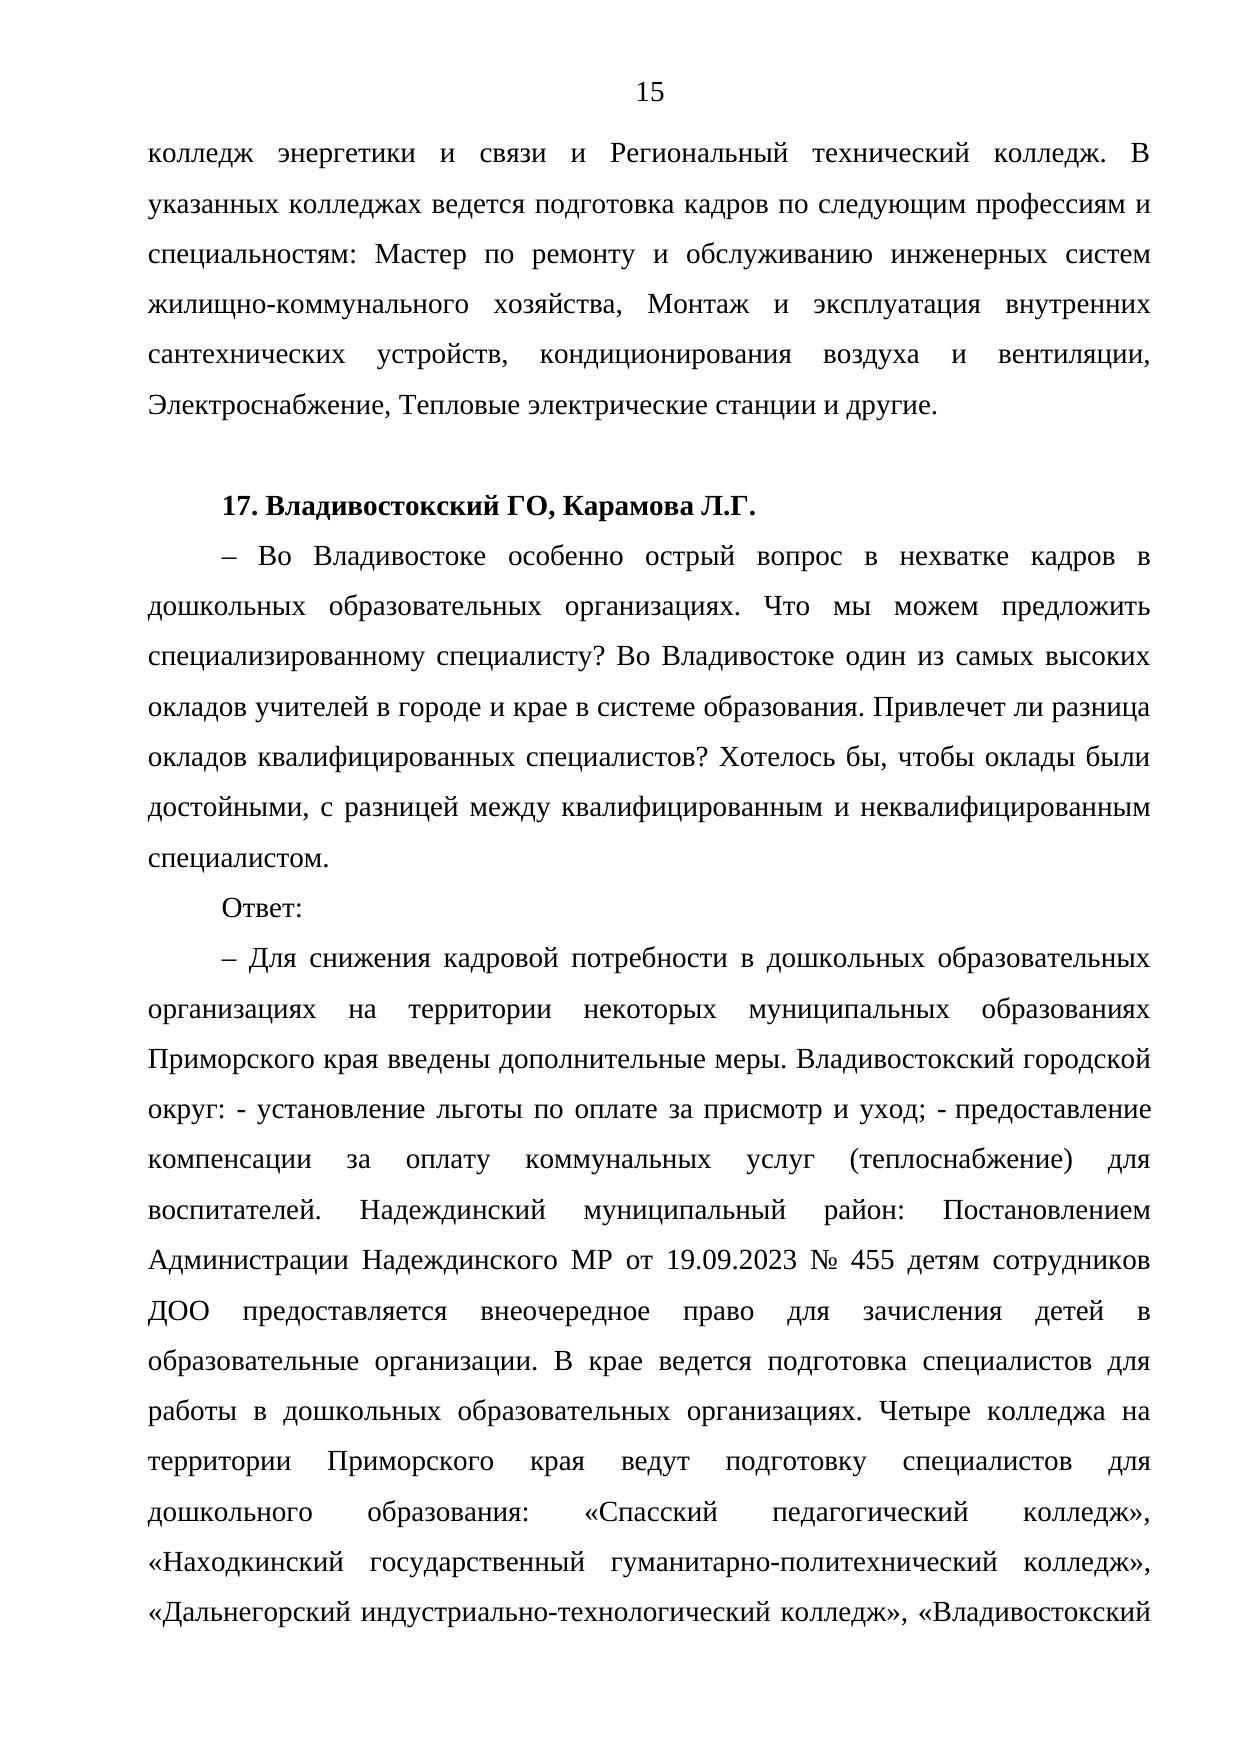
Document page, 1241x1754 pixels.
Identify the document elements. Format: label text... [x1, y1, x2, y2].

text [148, 135, 1152, 421]
text 17. Владивостокский ГО, Карамова Л.Г. [148, 488, 1152, 521]
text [148, 940, 1152, 1628]
text – Во Владивостоке особенно острый вопрос в нехватке кадров в дошкольных образовательных организациях. Что мы можем предложить специализированному специалисту? Во Владивостоке один из самых высоких окладов учителей в городе и крае в системе образования. Привлечет ли разница окладов квалифицированных специалистов? Хотелось бы, чтобы оклады были достойными, с разницей между квалифицированным и неквалифицированным специалистом. Ответ: [148, 538, 1152, 924]
